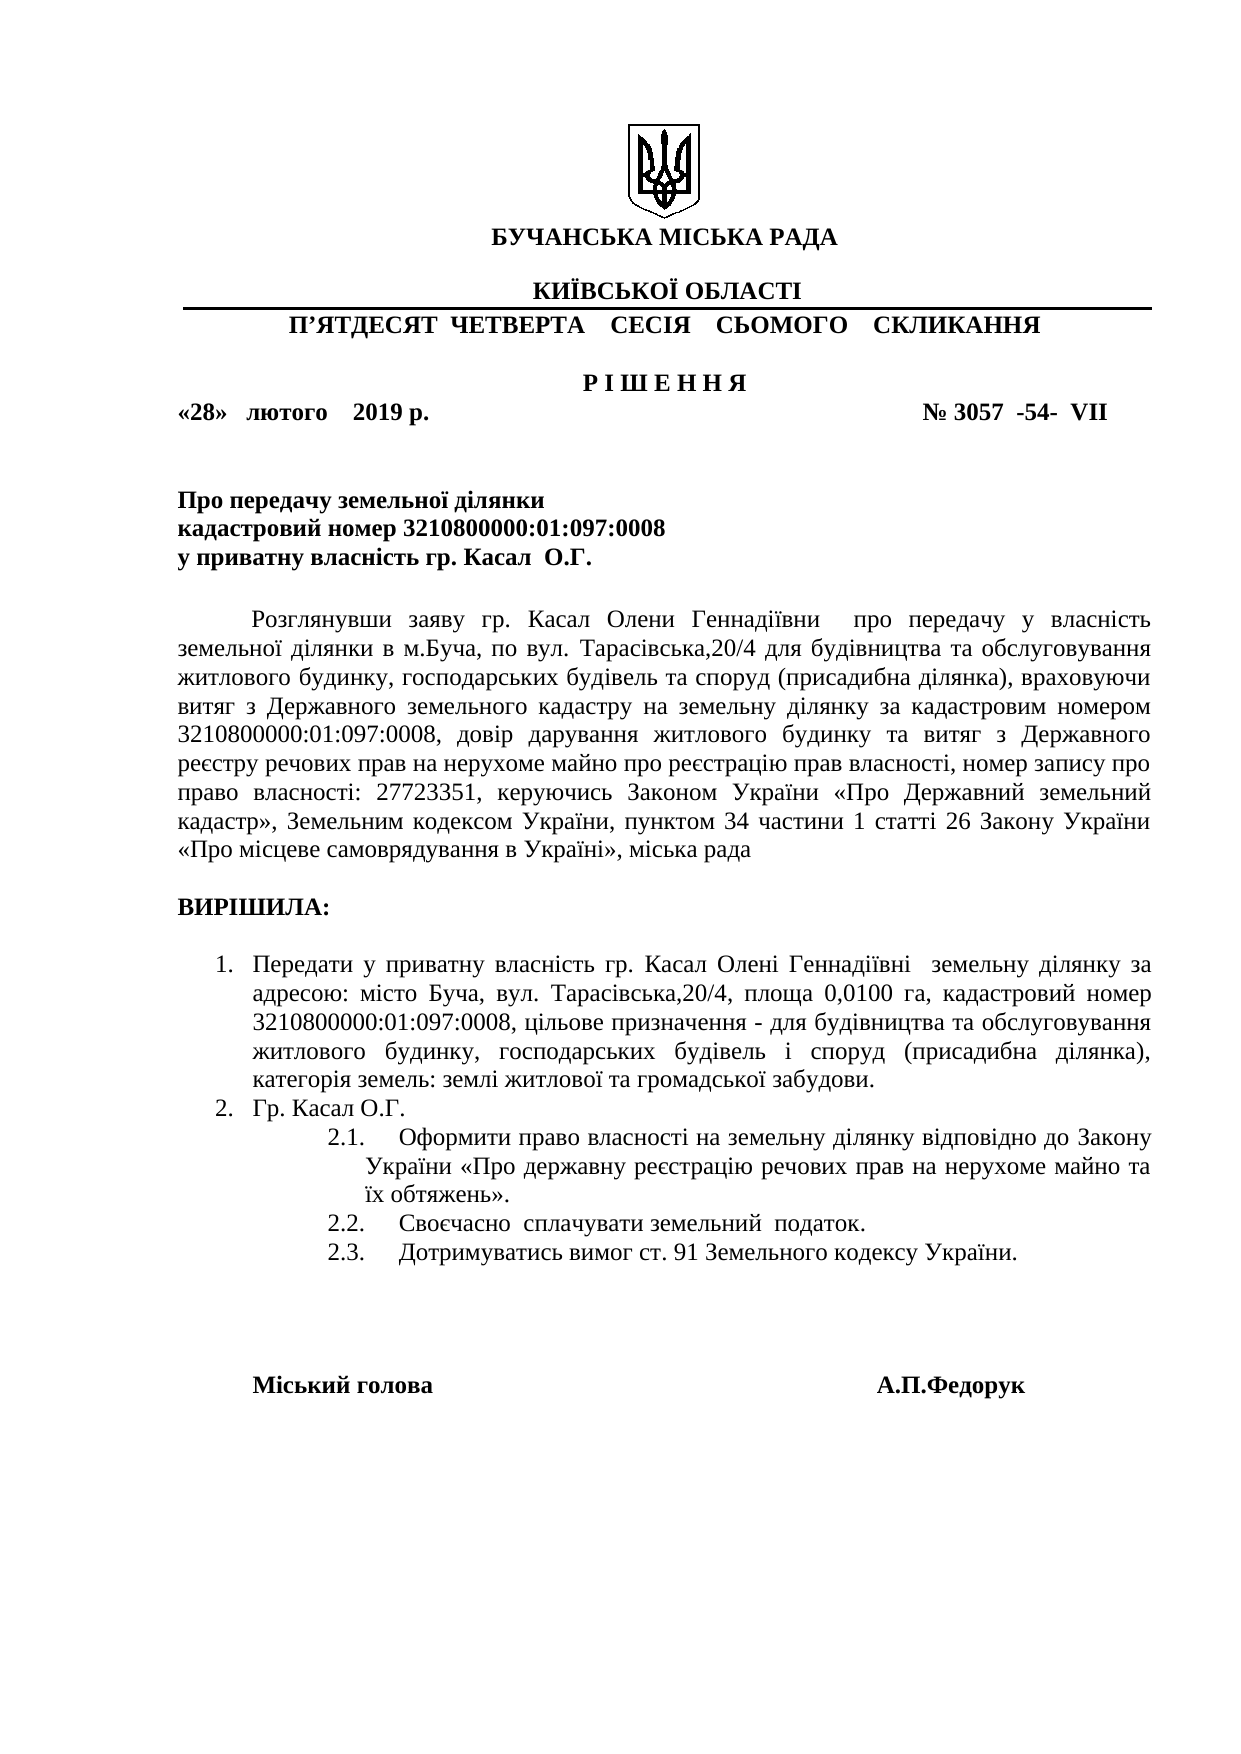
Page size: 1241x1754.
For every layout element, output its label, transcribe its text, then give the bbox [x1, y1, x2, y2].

list Оформити право власності на земельну ділянку відповідно до Закону України «Про державну реєстрацію речових прав на нерухоме майно та їх обтяжень». [327, 1122, 1152, 1208]
text Розглянувши заяву гр. Касал Олени Геннадіївни про передачу у власність земельної ділянки в м.Буча, по вул. Тарасівська,20/4 для будівництва та обслуговування житлового будинку, господарських будівель та споруд (присадибна ділянка), враховуючи витяг з Державного земельного кадастру на земельну ділянку за кадастровим номером 3210800000:01:097:0008, довір дарування житлового будинку та витяг з Державного реєстру речових прав на нерухоме майно про реєстрацію прав власності, номер запису про право власності: 27723351, керуючись Законом України «Про Державний земельний кадастр», Земельним кодексом України, пунктом 34 частини 1 статті 26 Закону України «Про місцеве самоврядування в Україні», міська рада [177, 604, 1152, 863]
text БУЧАНСЬКА МІСЬКА РАДА [177, 222, 1152, 251]
list Передати у приватну власність гр. Касал Олені Геннадіївні земельну ділянку за адресою: місто Буча, вул. Тарасівська,20/4, площа 0,0100 га, кадастровий номер 3210800000:01:097:0008, цільове призначення - для будівництва та обслуговування житлового будинку, господарських будівель і споруд (присадибна ділянка), категорія земель: землі житлової та громадської забудови. [215, 949, 1152, 1093]
list Дотримуватись вимог ст. 91 Земельного кодексу України. [327, 1237, 1152, 1266]
subtitle КИЇВСЬКОЇ ОБЛАСТІ [183, 276, 1152, 307]
subtitle «28» лютого 2019 р. № 3057 -54- VІІ [177, 397, 1152, 425]
text Про передачу земельної ділянки [177, 485, 1152, 513]
text П’ЯТДЕСЯТ ЧЕТВЕРТА СЕСІЯ СЬОМОГО СКЛИКАННЯ [177, 310, 1152, 339]
list Гр. Касал О.Г. [215, 1093, 1152, 1122]
list Своєчасно сплачувати земельний податок. [327, 1208, 1152, 1237]
list Міський голова А.П.Федорук [252, 1370, 1152, 1399]
text ВИРІШИЛА: [177, 892, 1152, 921]
subtitle Р І Ш Е Н Н Я [177, 368, 1152, 397]
text кадастровий номер 3210800000:01:097:0008 [177, 513, 1152, 542]
text у приватну власність гр. Касал О.Г. [177, 542, 1152, 571]
